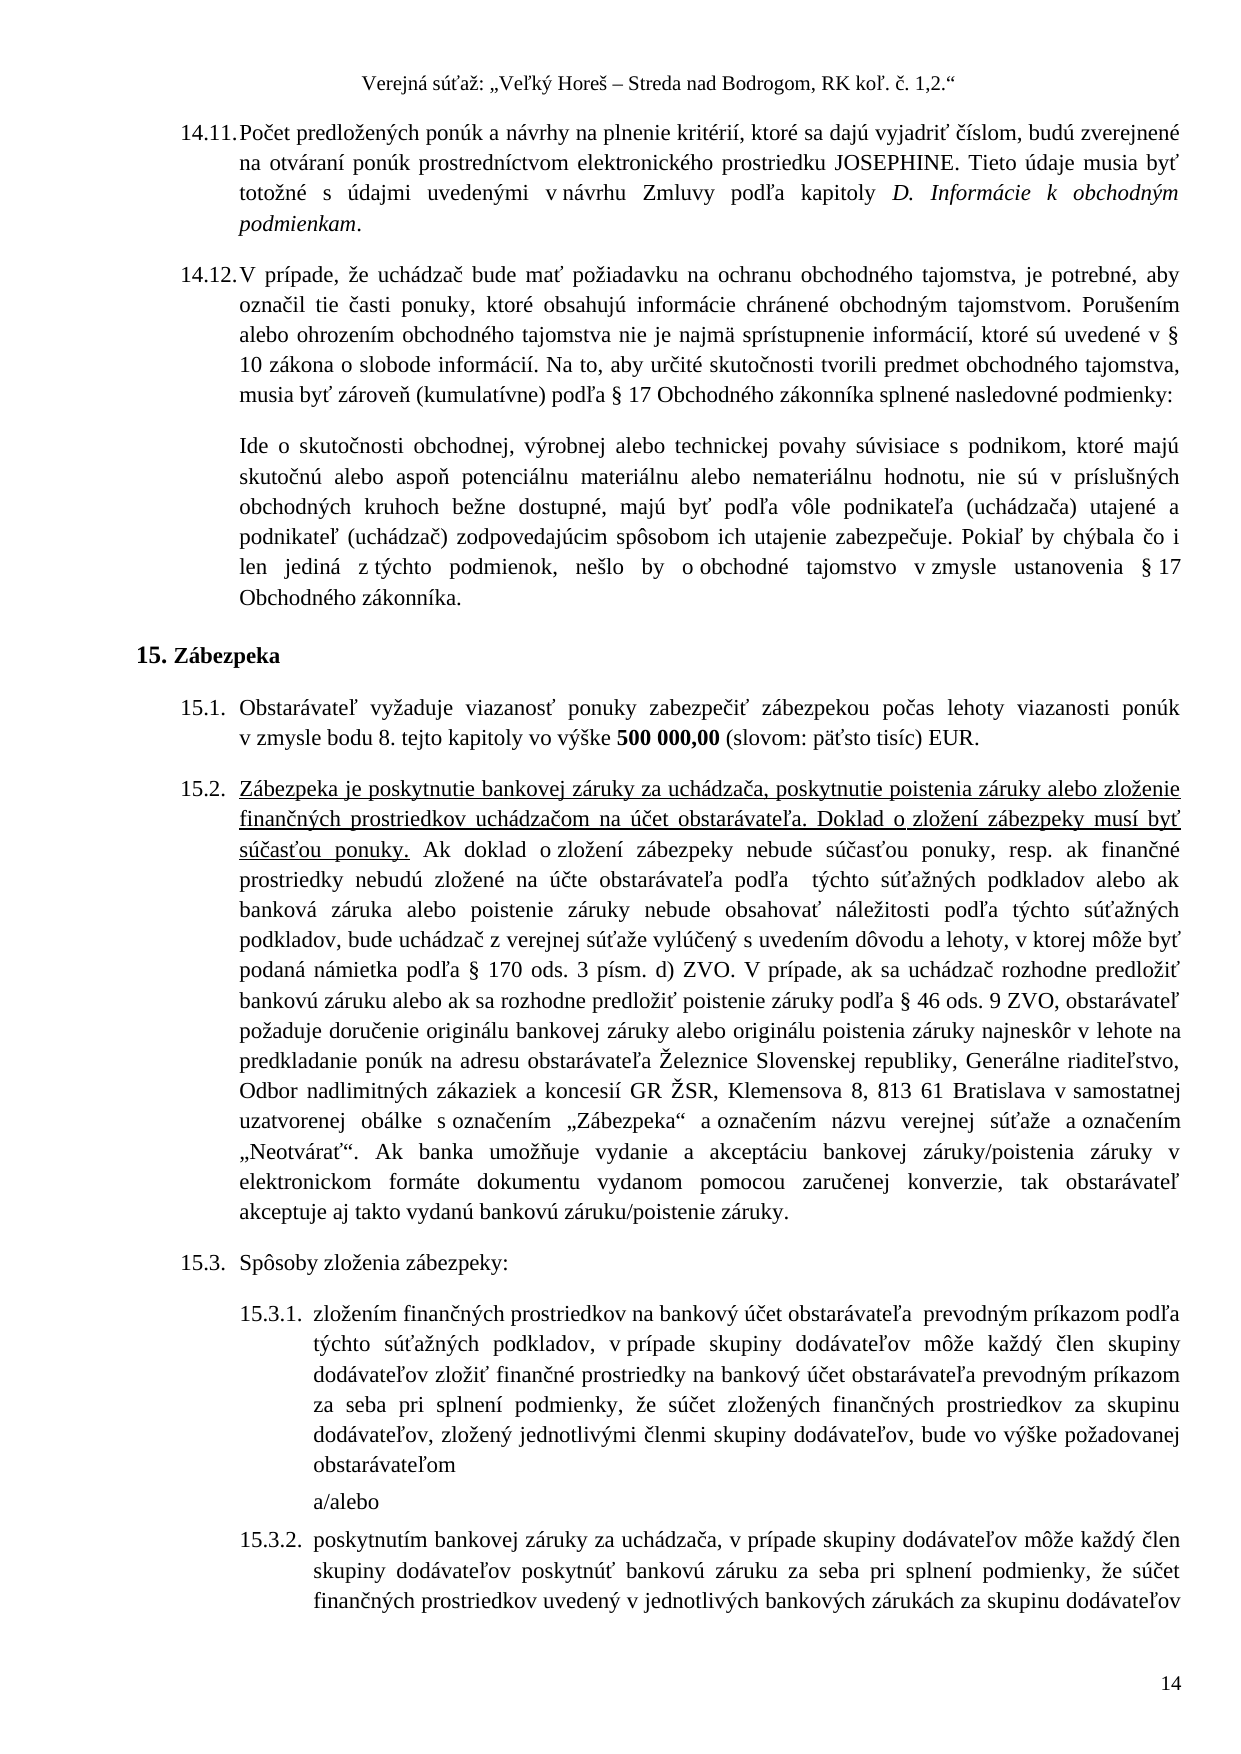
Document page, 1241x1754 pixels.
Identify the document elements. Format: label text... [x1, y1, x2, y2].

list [239, 1527, 1181, 1613]
list V prípade, že uchádzač bude mať požiadavku na ochranu obchodného tajomstva, je potrebné, aby označil tie časti ponuky, ktoré obsahujú informácie chránené obchodným tajomstvom. Porušením alebo ohrozením obchodného tajomstva nie je najmä sprístupnenie informácií, ktoré sú uvedené v § 10 zákona o slobode informácií. Na to, aby určité skutočnosti tvorili predmet obchodného tajomstva, musia byť zároveň (kumulatívne) podľa § 17 Obchodného zákonníka splnené nasledovné podmienky: [180, 261, 1181, 408]
list Zábezpeka je poskytnutie bankovej záruky za uchádzača, poskytnutie poistenia záruky alebo zloženie finančných prostriedkov uchádzačom na účet obstarávateľa. Doklad o zložení zábezpeky musí byť súčasťou ponuky. Ak doklad o zložení zábezpeky nebude súčasťou ponuky, resp. ak finančné prostriedky nebudú zložené na účte obstarávateľa podľa týchto súťažných podkladov alebo ak banková záruka alebo poistenie záruky nebude obsahovať náležitosti podľa týchto súťažných podkladov, bude uchádzač z verejnej súťaže vylúčený s uvedením dôvodu a lehoty, v ktorej môže byť podaná námietka podľa § 170 ods. 3 písm. d) ZVO. V prípade, ak sa uchádzač rozhodne predložiť bankovú záruku alebo ak sa rozhodne predložiť poistenie záruky podľa § 46 ods. 9 ZVO, obstarávateľ požaduje doručenie originálu bankovej záruky alebo originálu poistenia záruky najneskôr v lehote na predkladanie ponúk na adresu obstarávateľa Železnice Slovenskej republiky, Generálne riaditeľstvo, Odbor nadlimitných zákaziek a koncesií GR ŽSR, Klemensova 8, 813 61 Bratislava v samostatnej uzatvorenej obálke s označením „Zábezpeka“ a označením názvu verejnej súťaže a označením „Neotvárať“. Ak banka umožňuje vydanie a akceptáciu bankovej záruky/poistenia záruky v elektronickom formáte dokumentu vydanom pomocou zaručenej konverzie, tak obstarávateľ akceptuje aj takto vydanú bankovú záruku/poistenie záruky. [180, 775, 1181, 1224]
text a/alebo [313, 1488, 1181, 1514]
list Spôsoby zloženia zábezpeky: [180, 1249, 1181, 1276]
list Počet predložených ponúk a návrhy na plnenie kritérií, ktoré sa dajú vyjadriť číslom, budú zverejnené na otváraní ponúk prostredníctvom elektronického prostriedku JOSEPHINE. Tieto údaje musia byť totožné s údajmi uvedenými v návrhu Zmluvy podľa kapitoly D. Informácie k obchodným podmienkam. [180, 119, 1181, 236]
text Ide o skutočnosti obchodnej, výrobnej alebo technickej povahy súvisiace s podnikom, ktoré majú skutočnú alebo aspoň potenciálnu materiálnu alebo nemateriálnu hodnotu, nie sú v príslušných obchodných kruhoch bežne dostupné, majú byť podľa vôle podnikateľa (uchádzača) utajené a podnikateľ (uchádzač) zodpovedajúcim spôsobom ich utajenie zabezpečuje. Pokiaľ by chýbala čo i len jediná z týchto podmienok, nešlo by o obchodné tajomstvo v zmysle ustanovenia § 17 Obchodného zákonníka. [239, 432, 1181, 610]
list Zábezpeka [136, 640, 1181, 669]
list Obstarávateľ vyžaduje viazanosť ponuky zabezpečiť zábezpekou počas lehoty viazanosti ponúk v zmysle bodu 8. tejto kapitoly vo výške 500 000,00 (slovom: päťsto tisíc) EUR. [180, 694, 1181, 751]
list zložením finančných prostriedkov na bankový účet obstarávateľa prevodným príkazom podľa týchto súťažných podkladov, v prípade skupiny dodávateľov môže každý člen skupiny dodávateľov zložiť finančné prostriedky na bankový účet obstarávateľa prevodným príkazom za seba pri splnení podmienky, že súčet zložených finančných prostriedkov za skupinu dodávateľov, zložený jednotlivými členmi skupiny dodávateľov, bude vo výške požadovanej obstarávateľom [239, 1300, 1181, 1478]
